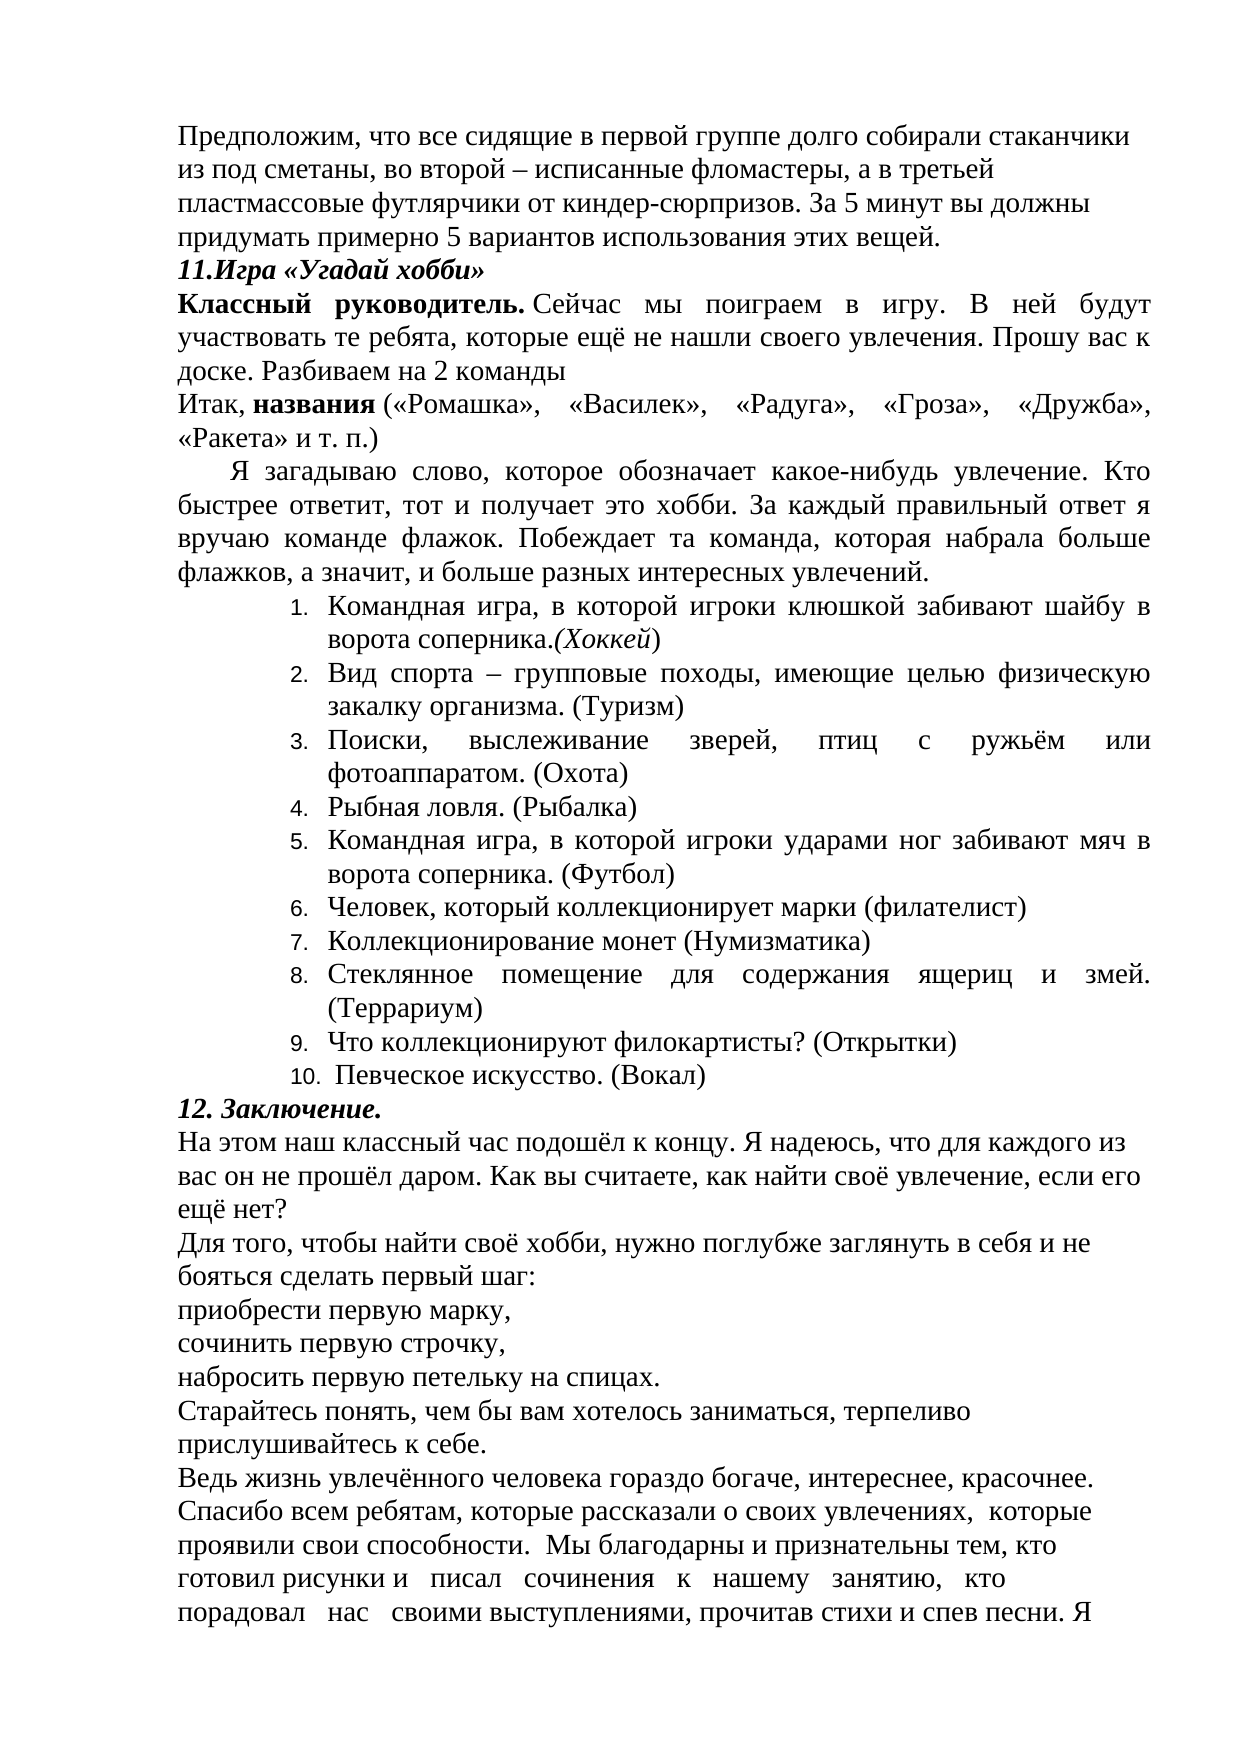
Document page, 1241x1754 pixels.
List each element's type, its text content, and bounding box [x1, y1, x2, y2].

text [177, 1493, 1152, 1627]
text Я загадываю слово, которое обозначает какое-нибудь увлечение. Кто быстрее ответит, тот и получает это хобби. За каждый правильный ответ я вручаю команде флажок. Побеждает та команда, которая набрала больше флажков, а значит, и больше разных интересных увлечений. [177, 453, 1152, 588]
text приобрести первую марку, [177, 1292, 1152, 1326]
text Ведь жизнь увлечённого человека гораздо богаче, интереснее, красочнее. [177, 1460, 1152, 1493]
list Рыбная ловля. (Рыбалка) [290, 789, 1152, 822]
list Коллекционирование монет (Нумизматика) [290, 923, 1152, 957]
list Певческое искусство. (Вокал) [290, 1057, 1152, 1091]
text Предположим, что все сидящие в первой группе долго собирали стаканчики из под сметаны, во второй – исписанные фломастеры, а в третьей пластмассовые футлярчики от киндер-сюрпризов. За 5 минут вы должны придумать примерно 5 вариантов использования этих вещей. [177, 118, 1152, 252]
text 12. Заключение. [177, 1091, 1152, 1124]
text Классный руководитель. Сейчас мы поиграем в игру. В ней будут участвовать те ребята, которые ещё не нашли своего увлечения. Прошу вас к доске. Разбиваем на 2 команды [177, 286, 1152, 386]
text Итак, названия («Ромашка», «Василек», «Радуга», «Гроза», «Дружба», «Ракета» и т. п.) [177, 386, 1152, 453]
list Человек, который коллекционирует марки (филателист) [290, 889, 1152, 923]
list Что коллекционируют филокартисты? (Открытки) [290, 1024, 1152, 1057]
text сочинить первую строчку, [177, 1326, 1152, 1359]
text набросить первую петельку на спицах. [177, 1359, 1152, 1393]
text Для того, чтобы найти своё хобби, нужно поглубже заглянуть в себя и не бояться сделать первый шаг: [177, 1225, 1152, 1292]
text Старайтесь понять, чем бы вам хотелось заниматься, терпеливо прислушивайтесь к себе. [177, 1393, 1152, 1460]
text На этом наш классный час подошёл к концу. Я надеюсь, что для каждого из вас он не прошёл даром. Как вы считаете, как найти своё увлечение, если его ещё нет? [177, 1124, 1152, 1225]
list Стеклянное помещение для содержания ящериц и змей. (Террариум) [290, 957, 1152, 1024]
list Поиски, выслеживание зверей, птиц с ружьём или фотоаппаратом. (Охота) [290, 722, 1152, 789]
text 11.Игра «Угадай хобби» [177, 252, 1152, 286]
list Командная игра, в которой игроки ударами ног забивают мяч в ворота соперника. (Футбол) [290, 822, 1152, 889]
list Командная игра, в которой игроки клюшкой забивают шайбу в ворота соперника.(Хоккей) [290, 588, 1152, 655]
list Вид спорта – групповые походы, имеющие целью физическую закалку организма. (Туризм) [290, 655, 1152, 722]
